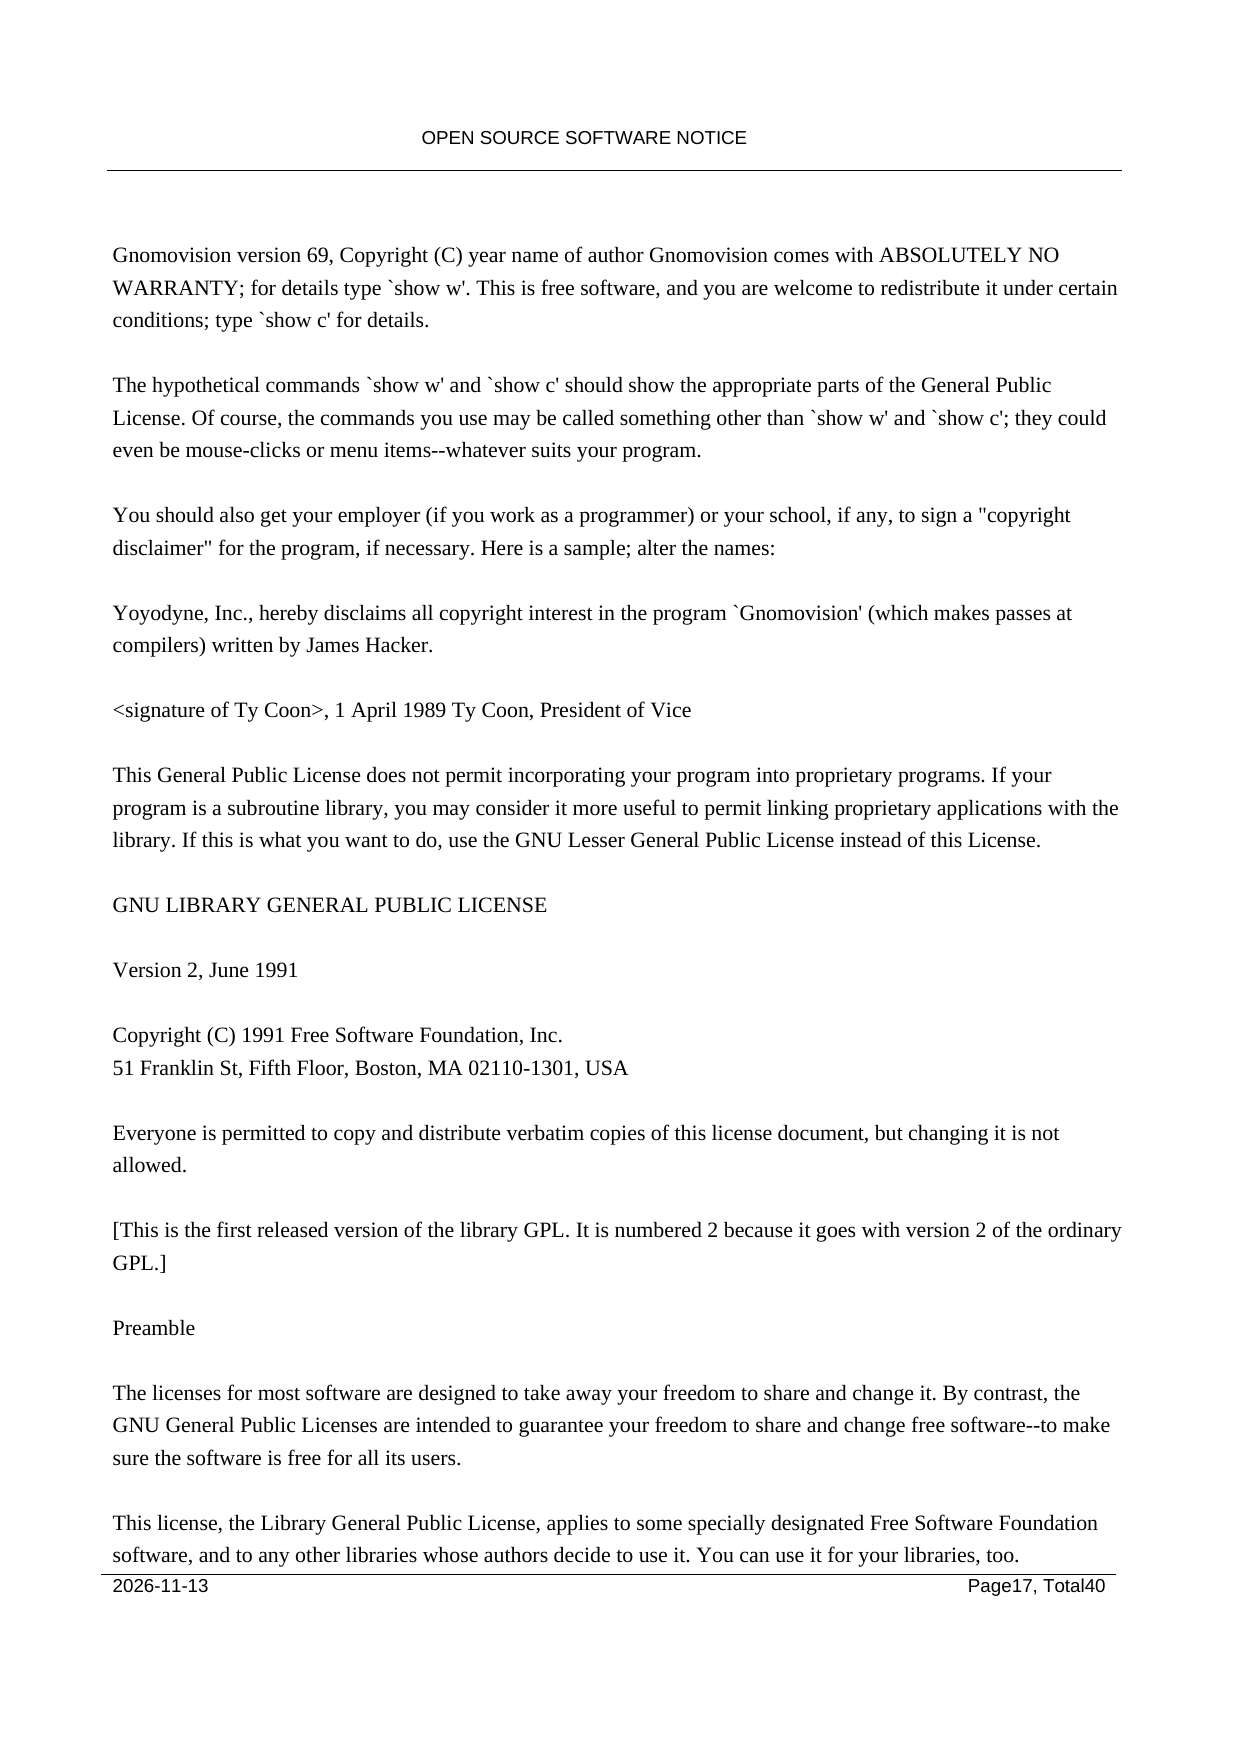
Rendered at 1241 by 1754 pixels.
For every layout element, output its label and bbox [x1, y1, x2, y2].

text [112, 206, 1128, 1571]
